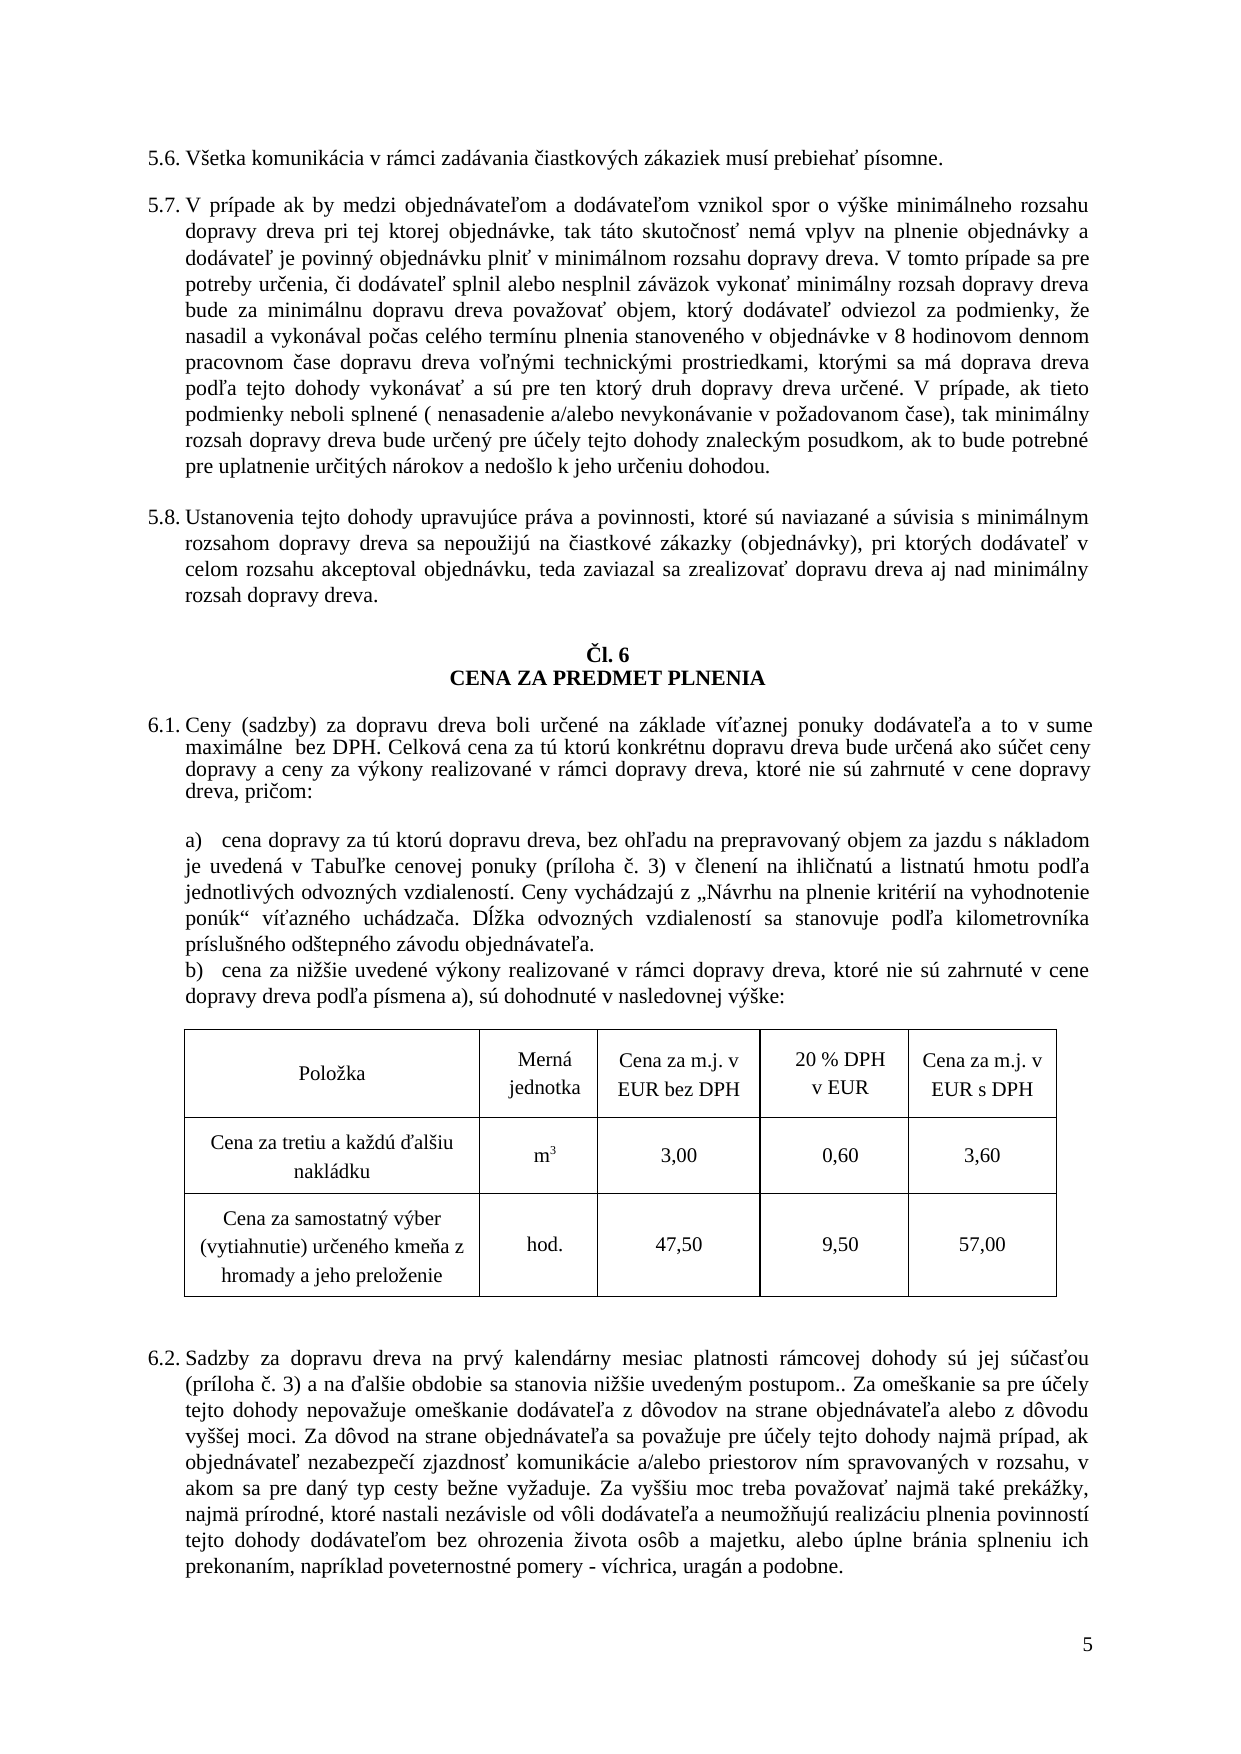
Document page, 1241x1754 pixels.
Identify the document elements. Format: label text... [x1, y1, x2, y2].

table_cell 47,50 [598, 1194, 759, 1296]
table_header Merná jednotka [480, 1030, 597, 1117]
table_cell Cena za tretiu a každú ďalšiu nakládku [185, 1118, 479, 1193]
text Čl. 6 [148, 645, 1068, 667]
table_cell 3,60 [909, 1118, 1056, 1193]
table_header Položka [185, 1030, 479, 1117]
table_header Cena za m.j. v EUR bez DPH [598, 1030, 759, 1117]
table_cell 3,00 [598, 1118, 759, 1193]
list V prípade ak by medzi objednávateľom a dodávateľom vznikol spor o výške minimálneho rozsahu dopravy dreva pri tej ktorej objednávke, tak táto skutočnosť nemá vplyv na plnenie objednávky a dodávateľ je povinný objednávku plniť v minimálnom rozsahu dopravy dreva. V tomto prípade sa pre potreby určenia, či dodávateľ splnil alebo nesplnil záväzok vykonať minimálny rozsah dopravy dreva bude za minimálnu dopravu dreva považovať objem, ktorý dodávateľ odviezol za podmienky, že nasadil a vykonával počas celého termínu plnenia stanoveného v objednávke v 8 hodinovom dennom pracovnom čase dopravu dreva voľnými technickými prostriedkami, ktorými sa má doprava dreva podľa tejto dohody vykonávať a sú pre ten ktorý druh dopravy dreva určené. V prípade, ak tieto podmienky neboli splnené ( nenasadenie a/alebo nevykonávanie v požadovanom čase), tak minimálny rozsah dopravy dreva bude určený pre účely tejto dohody znaleckým posudkom, ak to bude potrebné pre uplatnenie určitých nárokov a nedošlo k jeho určeniu dohodou. [148, 192, 1091, 478]
list cena dopravy za tú ktorú dopravu dreva, bez ohľadu na prepravovaný objem za jazdu s nákladom je uvedená v Tabuľke cenovej ponuky (príloha č. 3) v členení na ihličnatú a listnatú hmotu podľa jednotlivých odvozných vzdialeností. Ceny vychádzajú z „Návrhu na plnenie kritérií na vyhodnotenie ponúk“ víťazného uchádzača. Dĺžka odvozných vzdialeností sa stanovuje podľa kilometrovníka príslušného odštepného závodu objednávateľa. [185, 826, 1091, 956]
table_header Cena za m.j. v EUR s DPH [909, 1030, 1056, 1117]
table_cell 57,00 [909, 1194, 1056, 1296]
table_cell Cena za samostatný výber (vytiahnutie) určeného kmeňa z hromady a jeho preloženie [185, 1194, 479, 1296]
table_cell 0,60 [761, 1118, 908, 1193]
text CENA ZA PREDMET PLNENIA [148, 667, 1068, 689]
list Ceny (sadzby) za dopravu dreva boli určené na základe víťaznej ponuky dodávateľa a to v sume maximálne bez DPH. Celková cena za tú ktorú konkrétnu dopravu dreva bude určená ako súčet ceny dopravy a ceny za výkony realizované v rámci dopravy dreva, ktoré nie sú zahrnuté v cene dopravy dreva, pričom: [148, 715, 1093, 803]
list Sadzby za dopravu dreva na prvý kalendárny mesiac platnosti rámcovej dohody sú jej súčasťou (príloha č. 3) a na ďalšie obdobie sa stanovia nižšie uvedeným postupom.. Za omeškanie sa pre účely tejto dohody nepovažuje omeškanie dodávateľa z dôvodov na strane objednávateľa alebo z dôvodu vyššej moci. Za dôvod na strane objednávateľa sa považuje pre účely tejto dohody najmä prípad, ak objednávateľ nezabezpečí zjazdnosť komunikácie a/alebo priestorov ním spravovaných v rozsahu, v akom sa pre daný typ cesty bežne vyžaduje. Za vyššiu moc treba považovať najmä také prekážky, najmä prírodné, ktoré nastali nezávisle od vôli dodávateľa a neumožňujú realizáciu plnenia povinností tejto dohody dodávateľom bez ohrozenia života osôb a majetku, alebo úplne bránia splneniu ich prekonaním, napríklad poveternostné pomery - víchrica, uragán a podobne. [148, 1345, 1091, 1579]
table_cell m3 [480, 1118, 597, 1193]
list Všetka komunikácia v rámci zadávania čiastkových zákaziek musí prebiehať písomne. [148, 148, 1093, 169]
table_cell 9,50 [761, 1194, 908, 1296]
list Ustanovenia tejto dohody upravujúce práva a povinnosti, ktoré sú naviazané a súvisia s minimálnym rozsahom dopravy dreva sa nepoužijú na čiastkové zákazky (objednávky), pri ktorých dodávateľ v celom rozsahu akceptoval objednávku, teda zaviazal sa zrealizovať dopravu dreva aj nad minimálny rozsah dopravy dreva. [148, 503, 1090, 608]
table_header 20 % DPH v EUR [761, 1030, 908, 1117]
table_cell hod. [480, 1194, 597, 1296]
list cena za nižšie uvedené výkony realizované v rámci dopravy dreva, ktoré nie sú zahrnuté v cene dopravy dreva podľa písmena a), sú dohodnuté v nasledovnej výške: [185, 956, 1091, 1009]
